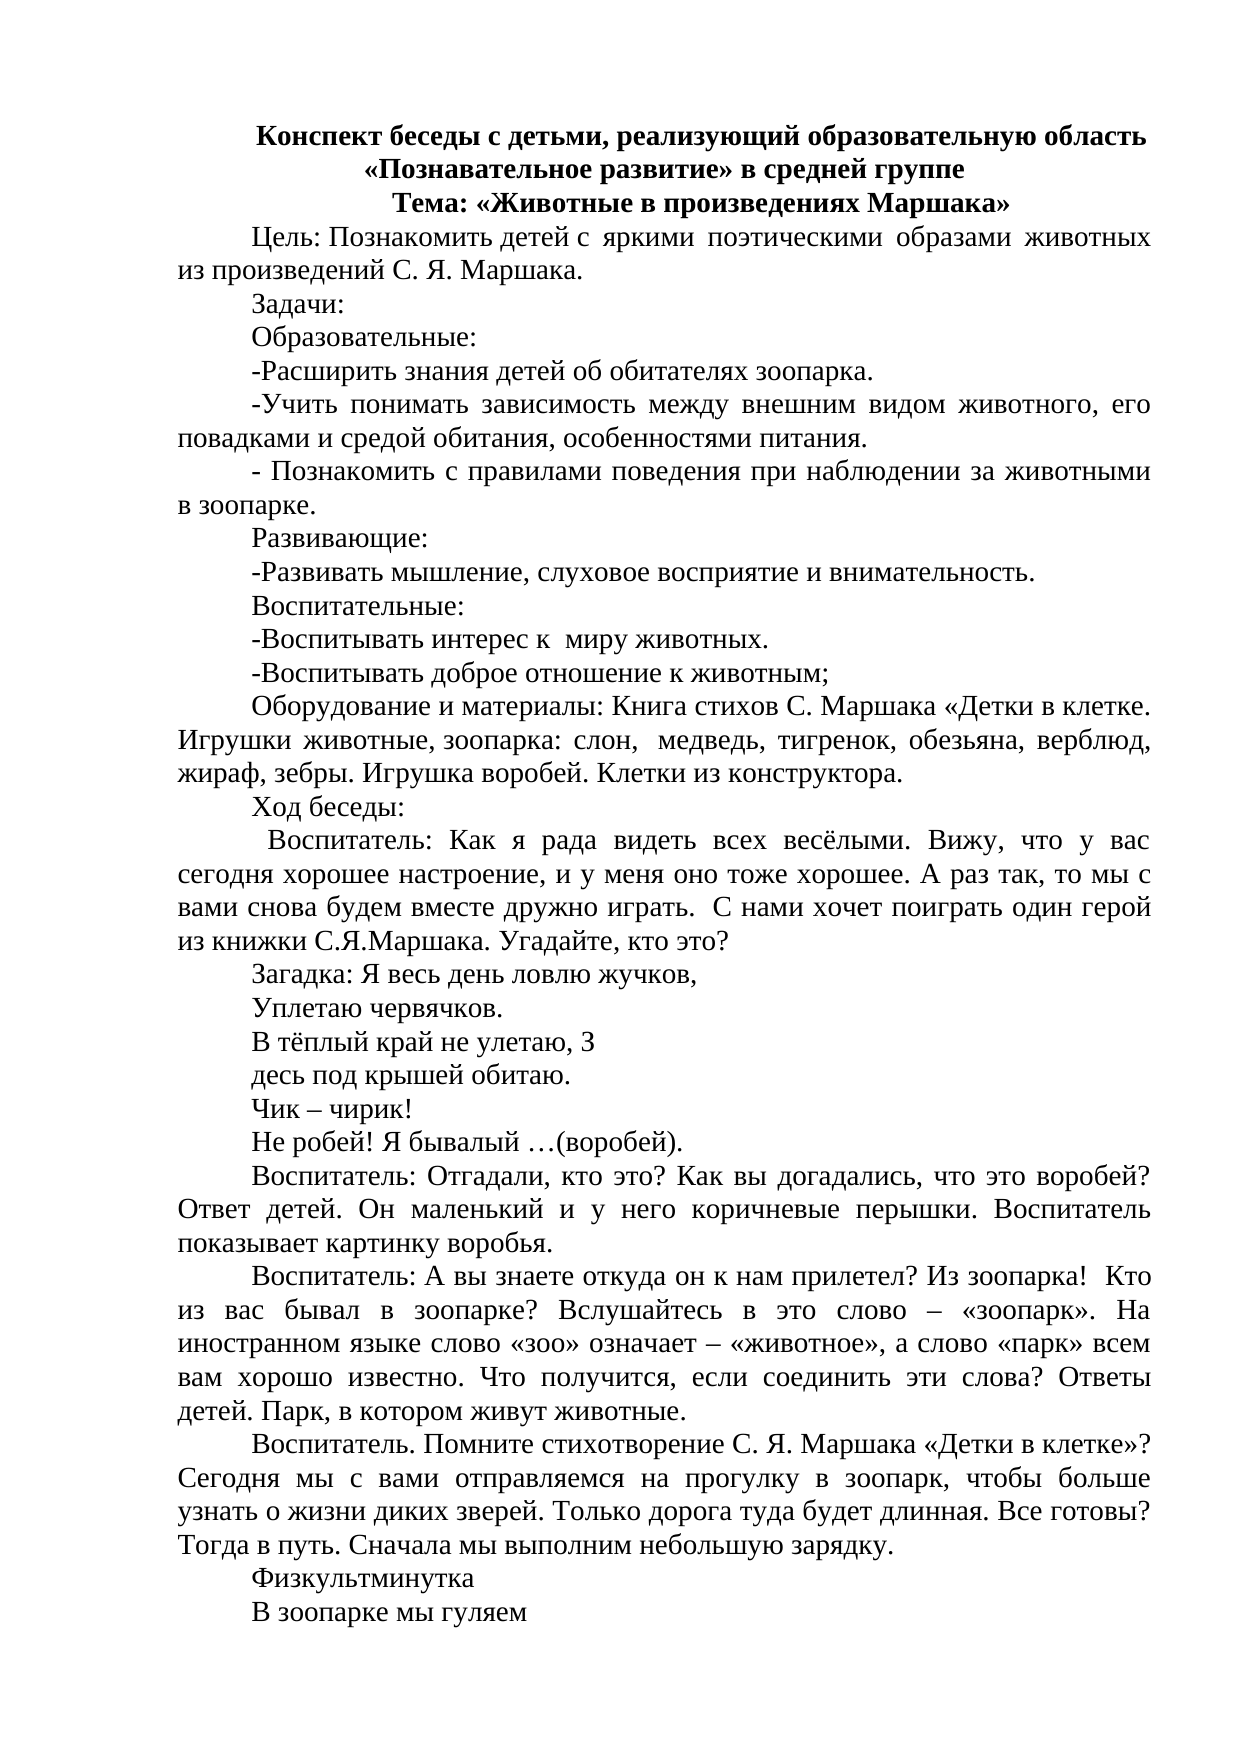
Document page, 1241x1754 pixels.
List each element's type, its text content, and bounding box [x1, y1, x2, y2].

text Воспитательные: [177, 588, 1152, 621]
text Цель: Познакомить детей с яркими поэтическими образами животных из произведений С. Я. Маршака. [177, 219, 1152, 286]
text Конспект беседы с детьми, реализующий образовательную область «Познавательное развитие» в средней группе [177, 118, 1152, 185]
text Воспитатель: А вы знаете откуда он к нам прилетел? Из зоопарка! Кто из вас бывал в зоопарке? Вслушайтесь в это слово – «зоопарк». На иностранном языке слово «зоо» означает – «животное», а слово «парк» всем вам хорошо известно. Что получится, если соединить эти слова? Ответы детей. Парк, в котором живут животные. [177, 1258, 1152, 1426]
text Воспитатель. Помните стихотворение С. Я. Маршака «Детки в клетке»? Сегодня мы с вами отправляемся на прогулку в зоопарк, чтобы больше узнать о жизни диких зверей. Только дорога туда будет длинная. Все готовы? Тогда в путь. Сначала мы выполним небольшую зарядку. [177, 1426, 1152, 1560]
text - Познакомить с правилами поведения при наблюдении за животными в зоопарке. [177, 453, 1152, 521]
text В зоопарке мы гуляем [177, 1594, 1152, 1627]
text десь под крышей обитаю. [177, 1057, 1152, 1091]
text Задачи: [177, 286, 1152, 319]
text -Воспитывать интерес к миру животных. [177, 621, 1152, 655]
text Ход беседы: [177, 789, 1152, 822]
text Физкультминутка [177, 1560, 1152, 1594]
text Загадка: Я весь день ловлю жучков, [177, 957, 1152, 990]
text -Учить понимать зависимость между внешним видом животного, его повадками и средой обитания, особенностями питания. [177, 386, 1152, 453]
text Уплетаю червячков. [177, 990, 1152, 1024]
text -Развивать мышление, слуховое восприятие и внимательность. [177, 554, 1152, 588]
text Чик – чирик! [177, 1091, 1152, 1124]
text Образовательные: [177, 319, 1152, 353]
text Оборудование и материалы: Книга стихов С. Маршака «Детки в клетке. Игрушки животные, зоопарка: слон, медведь, тигренок, обезьяна, верблюд, жираф, зебры. Игрушка воробей. Клетки из конструктора. [177, 688, 1152, 789]
text Тема: «Животные в произведениях Маршака» [177, 185, 1152, 219]
text Воспитатель: Как я рада видеть всех весёлыми. Вижу, что у вас сегодня хорошее настроение, и у меня оно тоже хорошее. А раз так, то мы с вами снова будем вместе дружно играть. С нами хочет поиграть один герой из книжки С.Я.Маршака. Угадайте, кто это? [177, 822, 1152, 957]
text Развивающие: [177, 521, 1152, 554]
text В тёплый край не улетаю, З [177, 1024, 1152, 1057]
text Не робей! Я бывалый …(воробей). [177, 1124, 1152, 1158]
text -Воспитывать доброе отношение к животным; [177, 655, 1152, 688]
text -Расширить знания детей об обитателях зоопарка. [177, 353, 1152, 386]
text Воспитатель: Отгадали, кто это? Как вы догадались, что это воробей? Ответ детей. Он маленький и у него коричневые перышки. Воспитатель показывает картинку воробья. [177, 1158, 1152, 1258]
